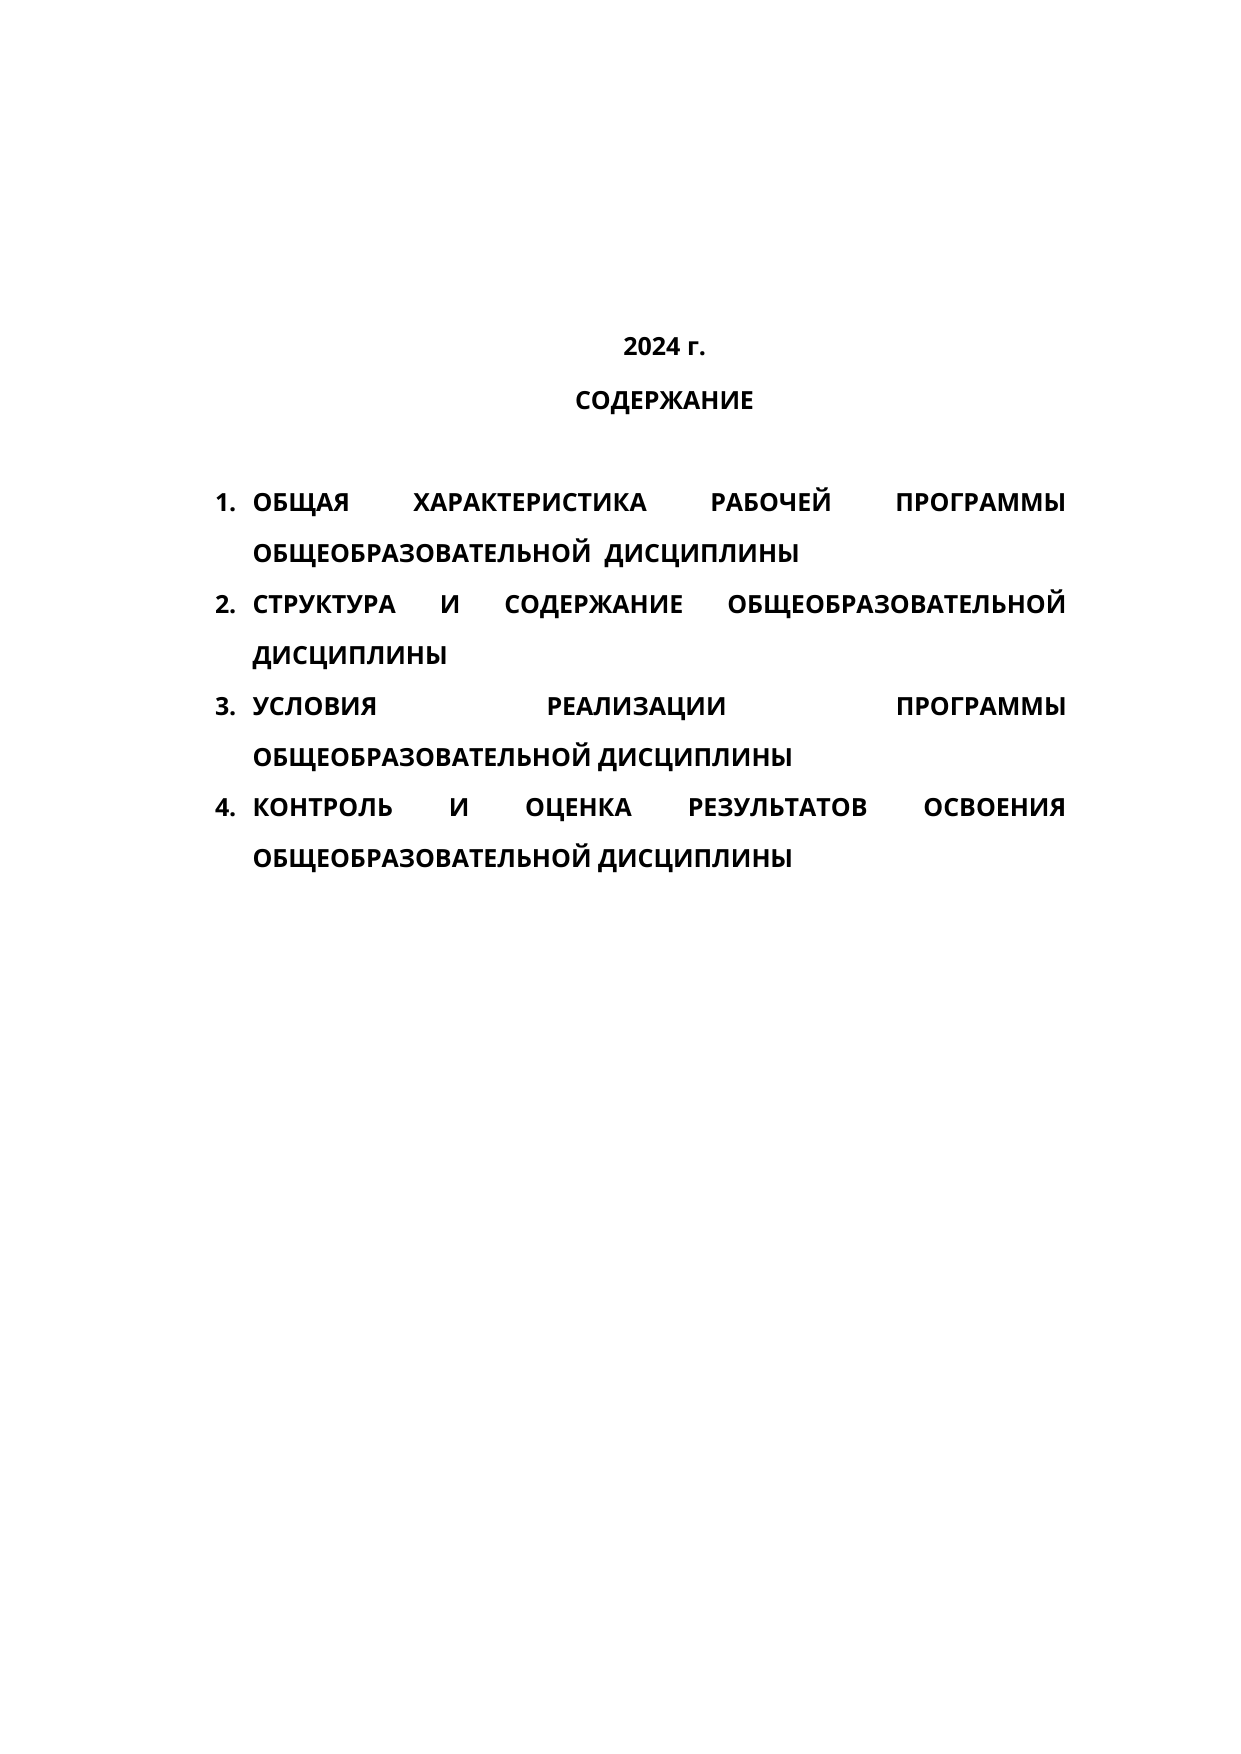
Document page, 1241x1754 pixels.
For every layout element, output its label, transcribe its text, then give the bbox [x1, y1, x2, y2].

subtitle СОДЕРЖАНИЕ [177, 382, 1152, 417]
table_cell условия реализации программы ОБЩЕОБРАЗОВАТЕЛЬНОЙ дисциплинЫ [166, 688, 1078, 790]
table_cell Контроль и оценка результатов Освоения ОБЩЕОБРАЗОВАТЕЛЬНОЙ дисциплины [166, 790, 1078, 892]
table_cell СТРУКТУРА и содержание ОБЩЕОБРАЗОВАТЕЛЬНОЙ ДИСЦИПЛИНЫ [166, 586, 1078, 688]
table_header ОБЩАЯ ХАРАКТЕРИСТИКА РАБОЧЕЙ ПРОГРАММЫ ОБЩЕОБРАЗОВАТЕЛЬНОЙ ДИСЦИПЛИНЫ [166, 485, 1078, 586]
text 2024 г. [177, 328, 1152, 362]
